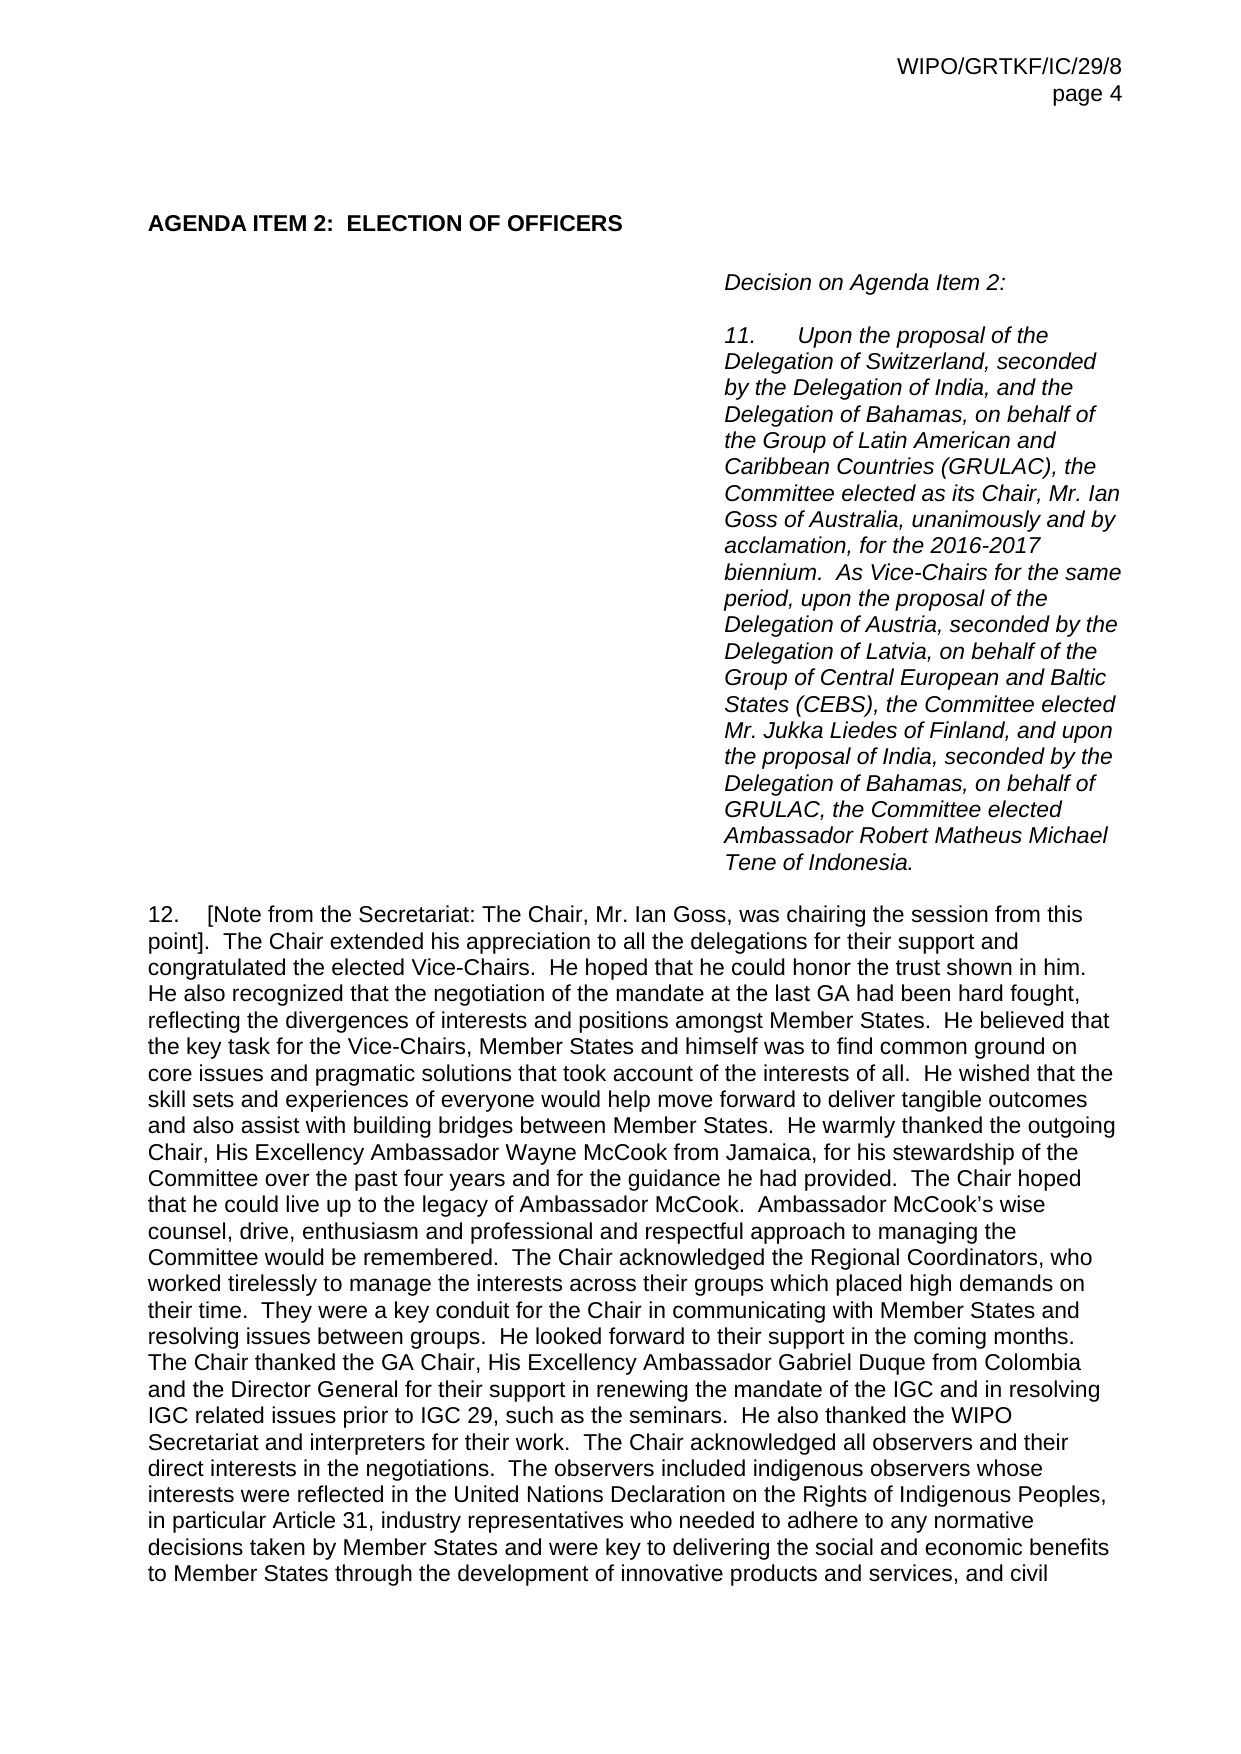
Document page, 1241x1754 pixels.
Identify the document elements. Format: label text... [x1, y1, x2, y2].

list Upon the proposal of the Delegation of Switzerland, seconded by the Delegation of India, and the Delegation of Bahamas, on behalf of the Group of Latin American and Caribbean Countries (GRULAC), the Committee elected as its Chair, Mr. Ian Goss of Australia, unanimously and by acclamation, for the 2016-2017 biennium. As Vice-Chairs for the same period, upon the proposal of the Delegation of Austria, seconded by the Delegation of Latvia, on behalf of the Group of Central European and Baltic States (CEBS), the Committee elected Mr. Jukka Liedes of Finland, and upon the proposal of India, seconded by the Delegation of Bahamas, on behalf of GRULAC, the Committee elected Ambassador Robert Matheus Michael Tene of Indonesia. [724, 322, 1122, 875]
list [148, 901, 1122, 1587]
text Decision on Agenda Item 2: [724, 269, 1122, 295]
subtitle AGENDA ITEM 2: Election of Officers [148, 210, 1122, 236]
